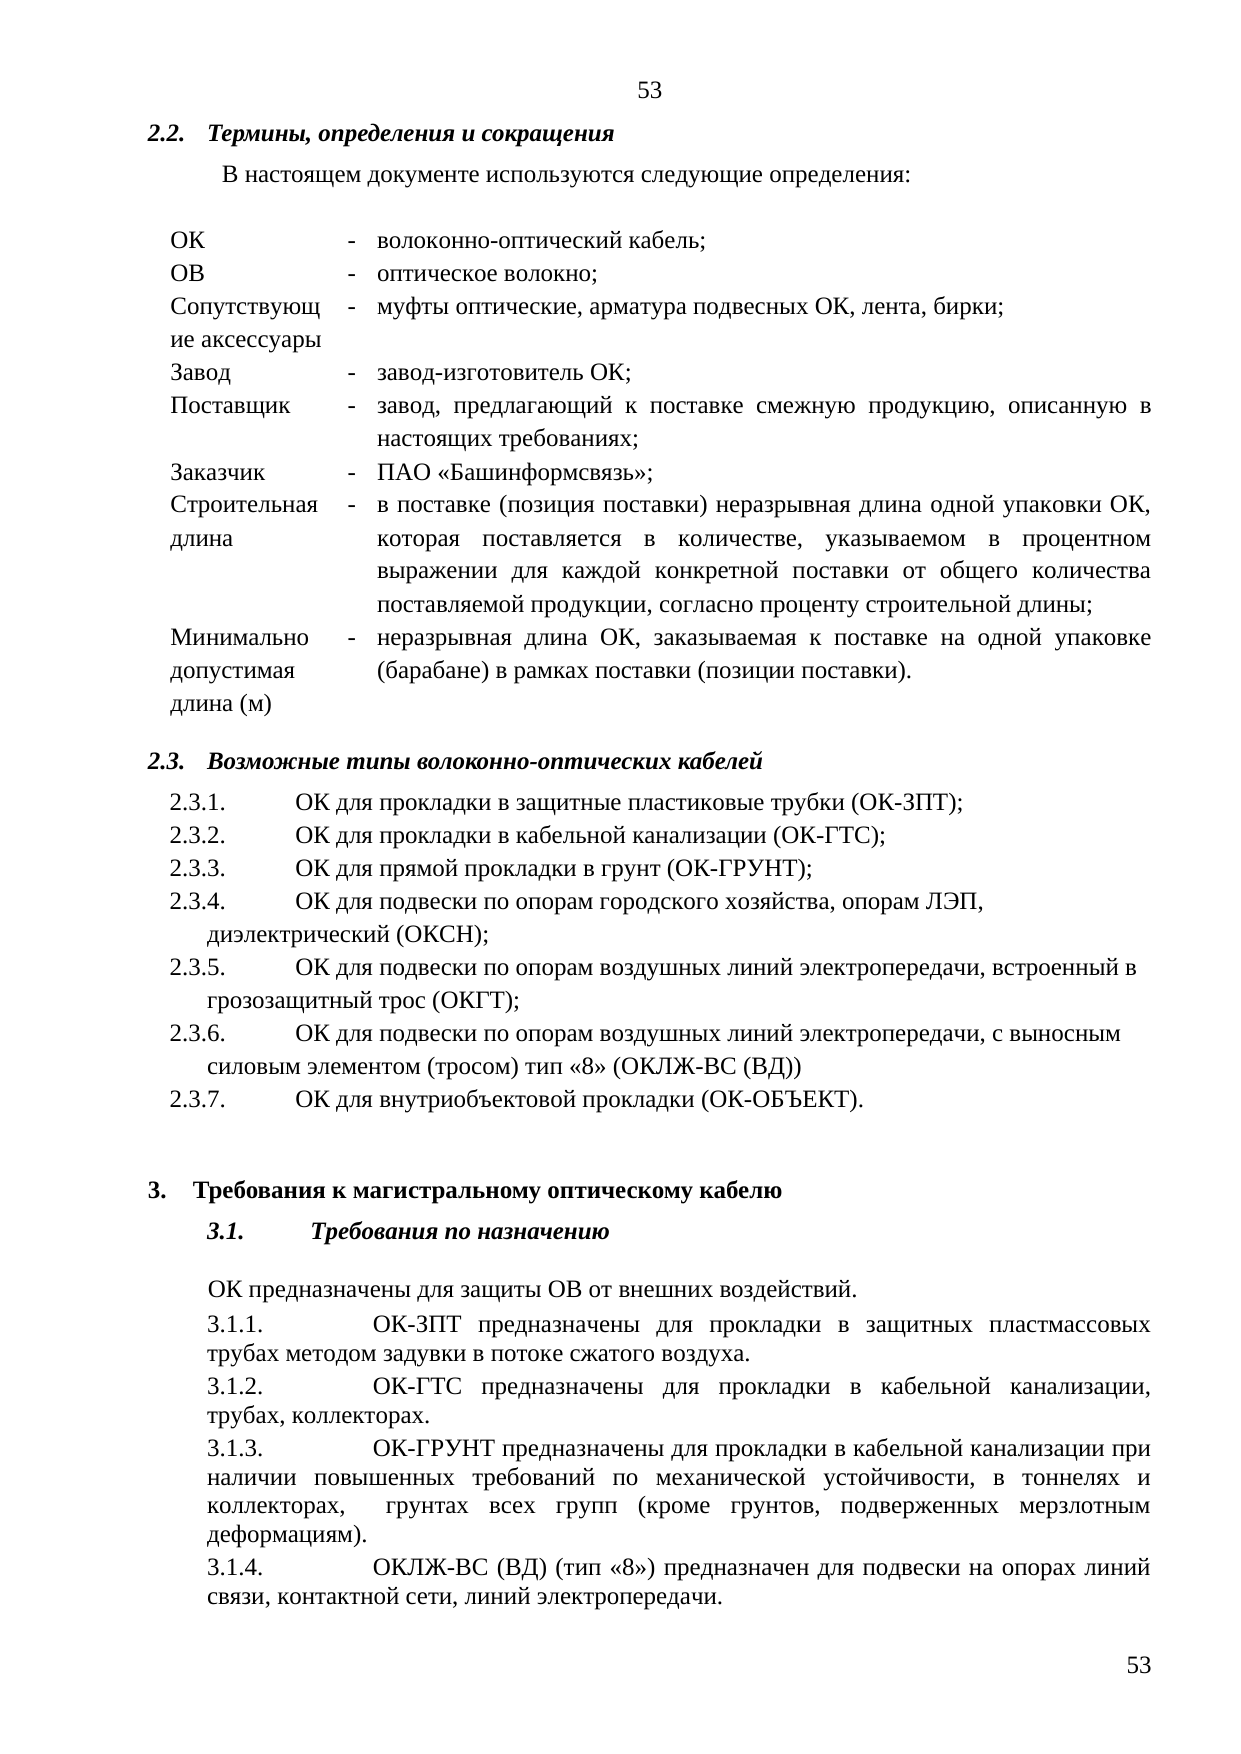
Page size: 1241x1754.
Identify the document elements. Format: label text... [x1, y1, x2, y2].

list ОК предназначены для защиты ОВ от внешних воздействий. [148, 1274, 1152, 1303]
table_cell завод-изготовитель ОК; [366, 358, 1163, 391]
table_header волоконно-оптический кабель; [366, 225, 1163, 258]
list ОК-ГРУНТ предназначены для прокладки в кабельной канализации при наличии повышенных требований по механической устойчивости, в тоннелях и коллекторах, грунтах всех групп (кроме грунтов, подверженных мерзлотным деформациям). [207, 1433, 1152, 1548]
table_cell Завод [159, 358, 336, 391]
list ОК для подвески по опорам городского хозяйства, опорам ЛЭП, диэлектрический (ОКСН); [169, 886, 1152, 948]
list ОК для прямой прокладки в грунт (ОК-ГРУНТ); [169, 853, 1152, 882]
list ОК для подвески по опорам воздушных линий электропередачи, встроенный в грозозащитный трос (ОКГТ); [169, 952, 1152, 1014]
list ОК-ЗПТ предназначены для прокладки в защитных пластмассовых трубах методом задувки в потоке сжатого воздуха. [207, 1309, 1152, 1367]
table_cell завод, предлагающий к поставке смежную продукцию, описанную в настоящих требованиях; [366, 391, 1163, 457]
table_cell ПАО «Башинформсвязь»; [366, 457, 1163, 489]
list Требования по назначению [207, 1216, 1152, 1245]
table_cell - [336, 358, 366, 391]
table_cell Поставщик [159, 391, 336, 457]
table_cell Заказчик [159, 457, 336, 489]
list ОК для прокладки в кабельной канализации (ОК-ГТС); [169, 820, 1152, 849]
list ОК для внутриобъектовой прокладки (ОК-ОБЪЕКТ). [169, 1084, 1152, 1113]
table_cell - [336, 490, 366, 622]
table_cell оптическое волокно; [366, 259, 1163, 291]
list ОК для подвески по опорам воздушных линий электропередачи, с выносным силовым элементом (тросом) тип «8» (ОКЛЖ-ВС (ВД)) [169, 1018, 1152, 1080]
table_cell муфты оптические, арматура подвесных ОК, лента, бирки; [366, 291, 1163, 357]
table_cell Сопутствующие аксессуары [159, 291, 336, 357]
list ОК для прокладки в защитные пластиковые трубки (ОК-ЗПТ); [169, 787, 1152, 816]
table_cell ОВ [159, 259, 336, 291]
table_cell - [336, 259, 366, 291]
list Возможные типы волоконно-оптических кабелей [148, 746, 1152, 774]
table_cell в поставке (позиция поставки) неразрывная длина одной упаковки ОК, которая поставляется в количестве, указываемом в процентном выражении для каждой конкретной поставки от общего количества поставляемой продукции, согласно проценту строительной длины; [366, 490, 1163, 622]
list ОК-ГТС предназначены для прокладки в кабельной канализации, трубах, коллекторах. [207, 1371, 1152, 1429]
table_header - [336, 225, 366, 258]
table_cell - [336, 457, 366, 489]
list ОКЛЖ-ВС (ВД) (тип «8») предназначен для подвески на опорах линий связи, контактной сети, линий электропередачи. [207, 1552, 1152, 1609]
table_header ОК [159, 225, 336, 258]
table_cell неразрывная длина ОК, заказываемая к поставке на одной упаковке (барабане) в рамках поставки (позиции поставки). [366, 622, 1163, 721]
table_cell - [336, 391, 366, 457]
list Термины, определения и сокращения [148, 118, 1152, 147]
table_cell Минимально допустимая длина (м) [159, 622, 336, 721]
table_cell - [336, 622, 366, 721]
list Требования к магистральному оптическому кабелю [148, 1175, 1152, 1204]
text В настоящем документе используются следующие определения: [148, 159, 1152, 188]
table_cell - [336, 291, 366, 357]
table_cell Строительная длина [159, 490, 336, 622]
